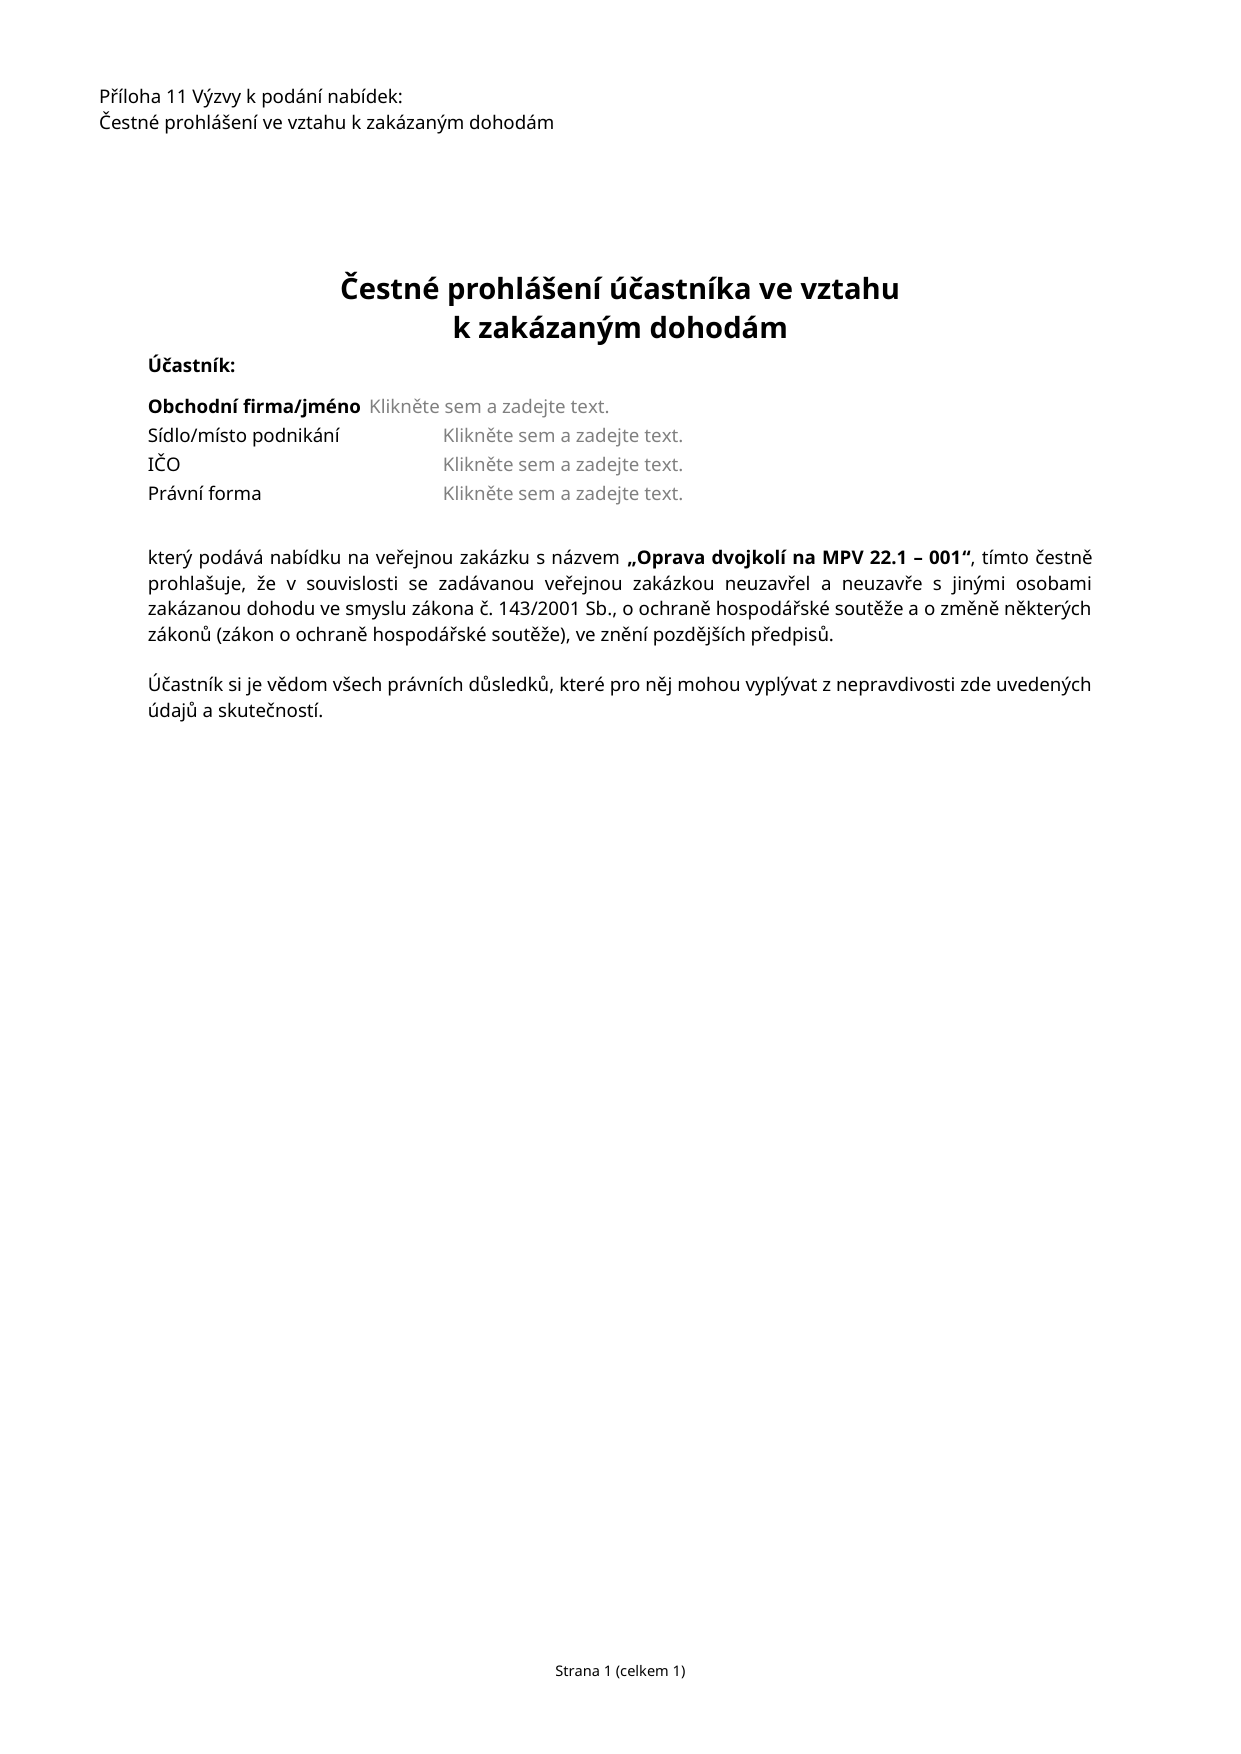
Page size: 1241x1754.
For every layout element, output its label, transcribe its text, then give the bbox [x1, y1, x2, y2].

text Účastník: [148, 347, 1093, 378]
text který podává nabídku na veřejnou zakázku s názvem „Oprava dvojkolí na MPV 22.1 – 001“, tímto čestně prohlašuje, že v souvislosti se zadávanou veřejnou zakázkou neuzavřel a neuzavře s jinými osobami zakázanou dohodu ve smyslu zákona č. 143/2001 Sb., o ochraně hospodářské soutěže a o změně některých zákonů (zákon o ochraně hospodářské soutěže), ve znění pozdějších předpisů. [148, 545, 1093, 647]
text k zakázaným dohodám [148, 308, 1093, 347]
text Obchodní firma/jméno [148, 391, 1093, 420]
text Účastník si je vědom všech právních důsledků, které pro něj mohou vyplývat z nepravdivosti zde uvedených údajů a skutečností. [148, 672, 1093, 723]
text Právní forma [148, 478, 1093, 507]
text IČO [148, 449, 1093, 478]
title Čestné prohlášení účastníka ve vztahu [148, 268, 1093, 308]
text Sídlo/místo podnikání [148, 420, 1093, 449]
